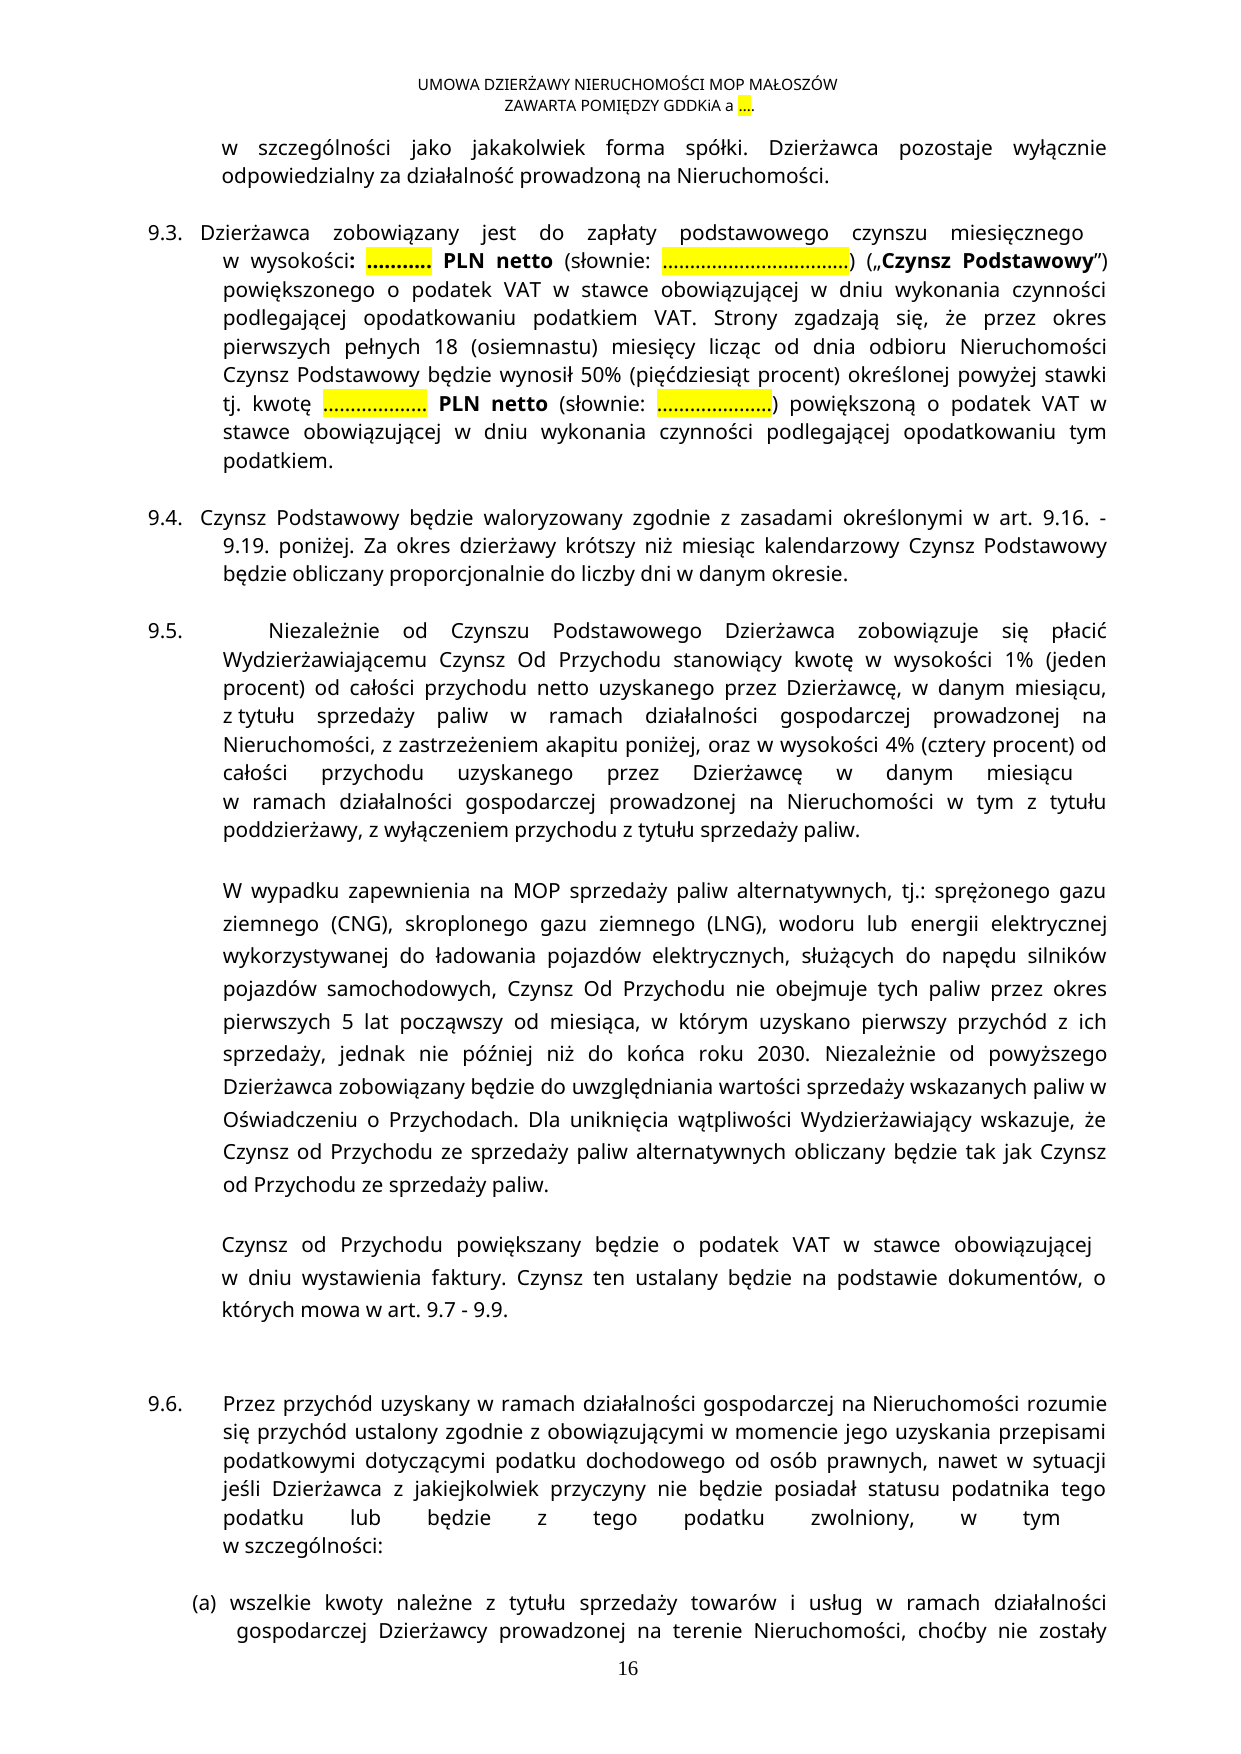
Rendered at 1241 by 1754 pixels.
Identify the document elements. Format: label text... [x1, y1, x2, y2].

list Dzierżawca zobowiązany jest do zapłaty podstawowego czynszu miesięcznego w wysokości: ……….. PLN netto (słownie: …………………….………) („Czynsz Podstawowy”) powiększonego o podatek VAT w stawce obowiązującej w dniu wykonania czynności podlegającej opodatkowaniu podatkiem VAT. Strony zgadzają się, że przez okres pierwszych pełnych 18 (osiemnastu) miesięcy licząc od dnia odbioru Nieruchomości Czynsz Podstawowy będzie wynosił 50% (pięćdziesiąt procent) określonej powyżej stawki tj. kwotę …………….… PLN netto (słownie: …………………) powiększoną o podatek VAT w stawce obowiązującej w dniu wykonania czynności podlegającej opodatkowaniu tym podatkiem. [148, 218, 1107, 474]
text Czynsz od Przychodu powiększany będzie o podatek VAT w stawce obowiązującej w dniu wystawienia faktury. Czynsz ten ustalany będzie na podstawie dokumentów, o których mowa w art. 9.7 - 9.9. [221, 1230, 1107, 1324]
list Niezależnie od Czynszu Podstawowego Dzierżawca zobowiązuje się płacić Wydzierżawiającemu Czynsz Od Przychodu stanowiący kwotę w wysokości 1% (jeden procent) od całości przychodu netto uzyskanego przez Dzierżawcę, w danym miesiącu, z tytułu sprzedaży paliw w ramach działalności gospodarczej prowadzonej na Nieruchomości, z zastrzeżeniem akapitu poniżej, oraz w wysokości 4% (cztery procent) od całości przychodu uzyskanego przez Dzierżawcę w danym miesiącu w ramach działalności gospodarczej prowadzonej na Nieruchomości w tym z tytułu poddzierżawy, z wyłączeniem przychodu z tytułu sprzedaży paliw. [148, 616, 1107, 844]
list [192, 1588, 1107, 1645]
list Przez przychód uzyskany w ramach działalności gospodarczej na Nieruchomości rozumie się przychód ustalony zgodnie z obowiązującymi w momencie jego uzyskania przepisami podatkowymi dotyczącymi podatku dochodowego od osób prawnych, nawet w sytuacji jeśli Dzierżawca z jakiejkolwiek przyczyny nie będzie posiadał statusu podatnika tego podatku lub będzie z tego podatku zwolniony, w tym w szczególności: [148, 1389, 1107, 1559]
text W wypadku zapewnienia na MOP sprzedaży paliw alternatywnych, tj.: sprężonego gazu ziemnego (CNG), skroplonego gazu ziemnego (LNG), wodoru lub energii elektrycznej wykorzystywanej do ładowania pojazdów elektrycznych, służących do napędu silników pojazdów samochodowych, Czynsz Od Przychodu nie obejmuje tych paliw przez okres pierwszych 5 lat począwszy od miesiąca, w którym uzyskano pierwszy przychód z ich sprzedaży, jednak nie później niż do końca roku 2030. Niezależnie od powyższego Dzierżawca zobowiązany będzie do uwzględniania wartości sprzedaży wskazanych paliw w Oświadczeniu o Przychodach. Dla uniknięcia wątpliwości Wydzierżawiający wskazuje, że Czynsz od Przychodu ze sprzedaży paliw alternatywnych obliczany będzie tak jak Czynsz od Przychodu ze sprzedaży paliw. [223, 876, 1107, 1198]
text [221, 133, 1107, 190]
list Czynsz Podstawowy będzie waloryzowany zgodnie z zasadami określonymi w art. 9.16. - 9.19. poniżej. Za okres dzierżawy krótszy niż miesiąc kalendarzowy Czynsz Podstawowy będzie obliczany proporcjonalnie do liczby dni w danym okresie. [148, 503, 1107, 588]
